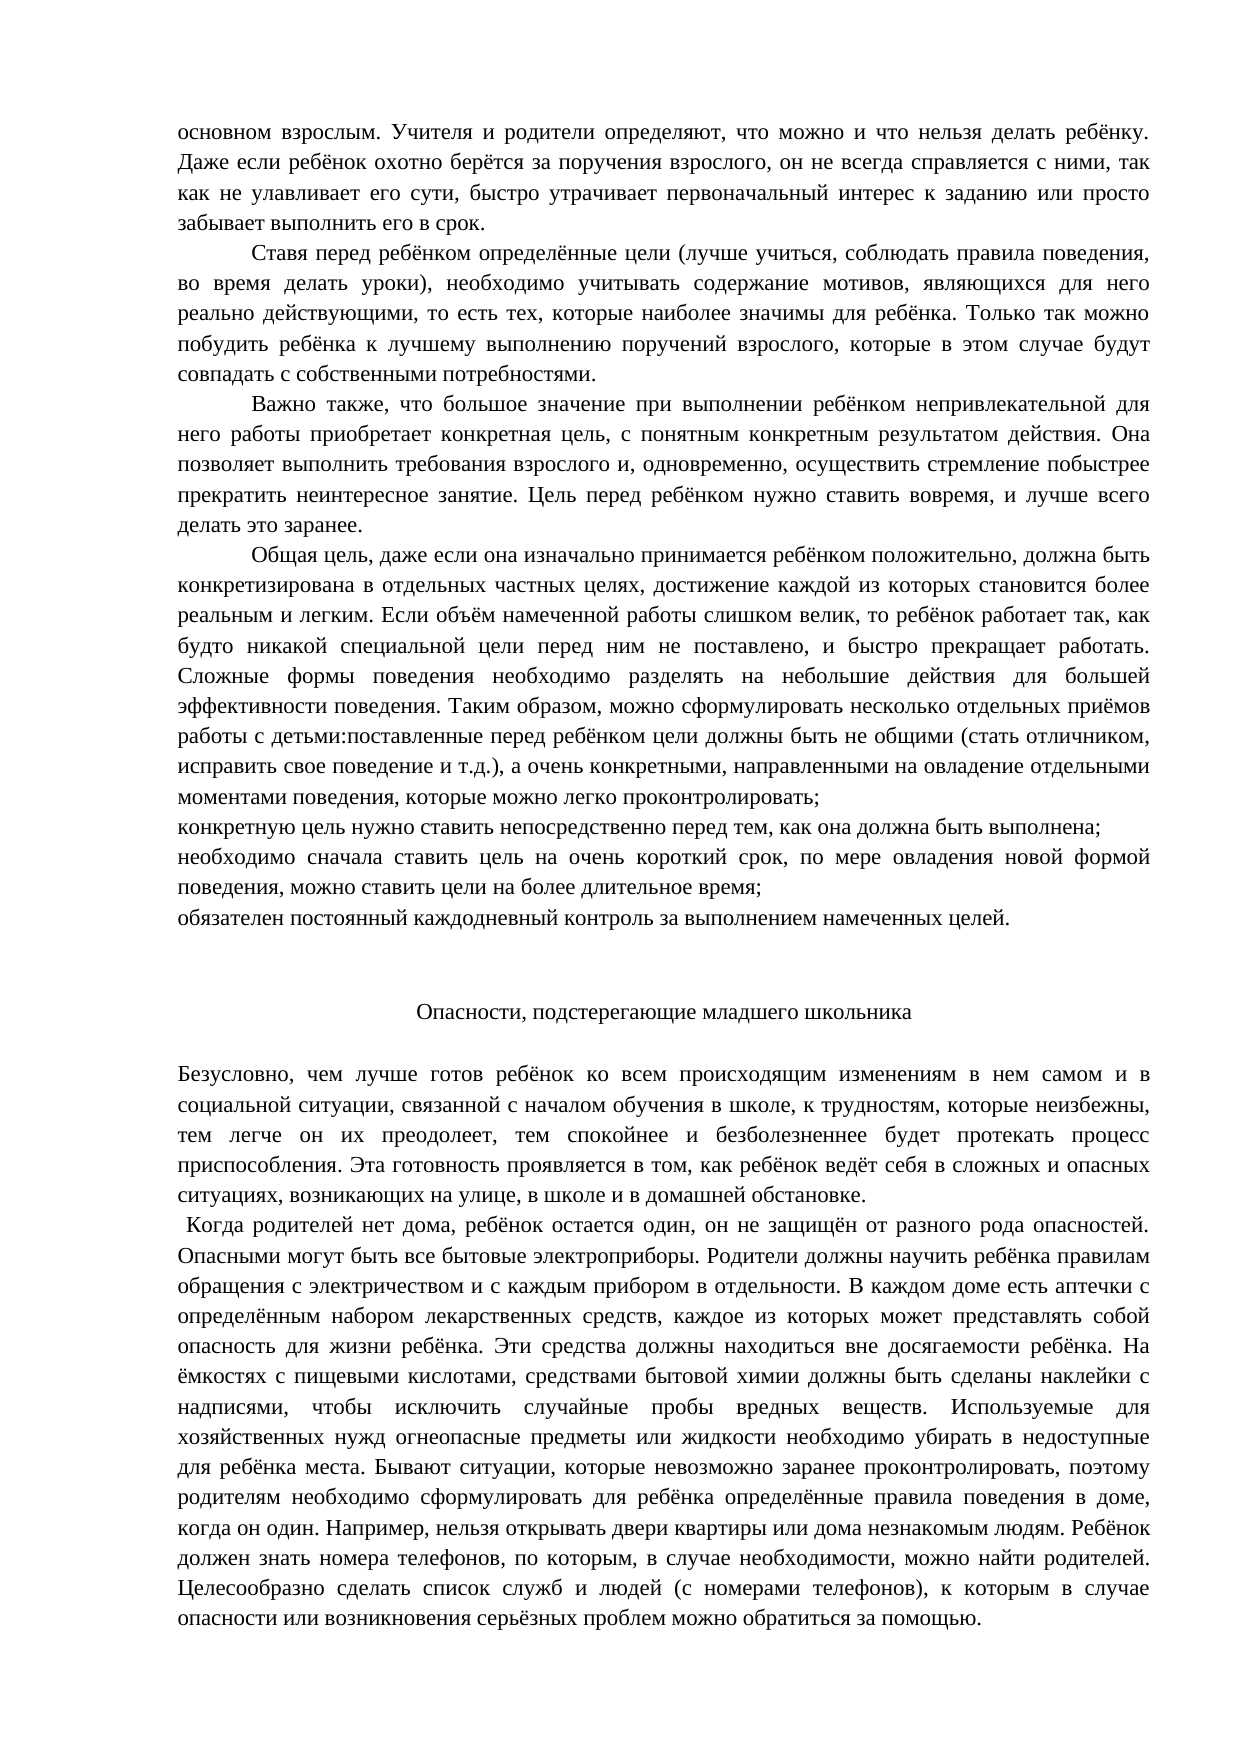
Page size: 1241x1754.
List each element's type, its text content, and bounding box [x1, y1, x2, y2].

text Ставя перед ребёнком определённые цели (лучше учиться, соблюдать правила поведения, во время делать уроки), необходимо учитывать содержание мотивов, являющихся для него реально действующими, то есть тех, которые наиболее значимы для ребёнка. Только так можно побудить ребёнка к лучшему выполнению поручений взрослого, которые в этом случае будут совпадать с собственными потребностями. [177, 239, 1152, 386]
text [177, 118, 1152, 235]
text необходимо сначала ставить цель на очень короткий срок, по мере овладения новой формой поведения, можно ставить цели на более длительное время; [177, 843, 1152, 900]
text Когда родителей нет дома, ребёнок остается один, он не защищён от разного рода опасностей. Опасными могут быть все бытовые электроприборы. Родители должны научить ребёнка правилам обращения с электричеством и с каждым прибором в отдельности. В каждом доме есть аптечки с определённым набором лекарственных средств, каждое из которых может представлять собой опасность для жизни ребёнка. Эти средства должны находиться вне досягаемости ребёнка. На ёмкостях с пищевыми кислотами, средствами бытовой химии должны быть сделаны наклейки с надписями, чтобы исключить случайные пробы вредных веществ. Используемые для хозяйственных нужд огнеопасные предметы или жидкости необходимо убирать в недоступные для ребёнка места. Бывают ситуации, которые невозможно заранее проконтролировать, поэтому родителям необходимо сформулировать для ребёнка определённые правила поведения в доме, когда он один. Например, нельзя открывать двери квартиры или дома незнакомым людям. Ребёнок должен знать номера телефонов, по которым, в случае необходимости, можно найти родителей. Целесообразно сделать список служб и людей (с номерами телефонов), к которым в случае опасности или возникновения серьёзных проблем можно обратиться за помощью. [177, 1212, 1152, 1631]
text Безусловно, чем лучше готов ребёнок ко всем происходящим изменениям в нем самом и в социальной ситуации, связанной с началом обучения в школе, к трудностям, которые неизбежны, тем легче он их преодолеет, тем спокойнее и безболезненнее будет протекать процесс приспособления. Эта готовность проявляется в том, как ребёнок ведёт себя в сложных и опасных ситуациях, возникающих на улице, в школе и в домашней обстановке. [177, 1061, 1152, 1208]
text Общая цель, даже если она изначально принимается ребёнком положительно, должна быть конкретизирована в отдельных частных целях, достижение каждой из которых становится более реальным и легким. Если объём намеченной работы слишком велик, то ребёнок работает так, как будто никакой специальной цели перед ним не поставлено, и быстро прекращает работать. Сложные формы поведения необходимо разделять на небольшие действия для большей эффективности поведения. Таким образом, можно сформулировать несколько отдельных приёмов работы с детьми:поставленные перед ребёнком цели должны быть не общими (стать отличником, исправить свое поведение и т.д.), а очень конкретными, направленными на овладение отдельными моментами поведения, которые можно легко проконтролировать; [177, 541, 1152, 809]
text обязателен постоянный каждодневный контроль за выполнением намеченных целей. [177, 903, 1152, 930]
text Опасности, подстерегающие младшего школьника [177, 998, 1152, 1024]
text Важно также, что большое значение при выполнении ребёнком непривлекательной для него работы приобретает конкретная цель, с понятным конкретным результатом действия. Она позволяет выполнить требования взрослого и, одновременно, осуществить стремление побыстрее прекратить неинтересное занятие. Цель перед ребёнком нужно ставить вовремя, и лучше всего делать это заранее. [177, 390, 1152, 537]
text конкретную цель нужно ставить непосредственно перед тем, как она должна быть выполнена; [177, 813, 1152, 839]
